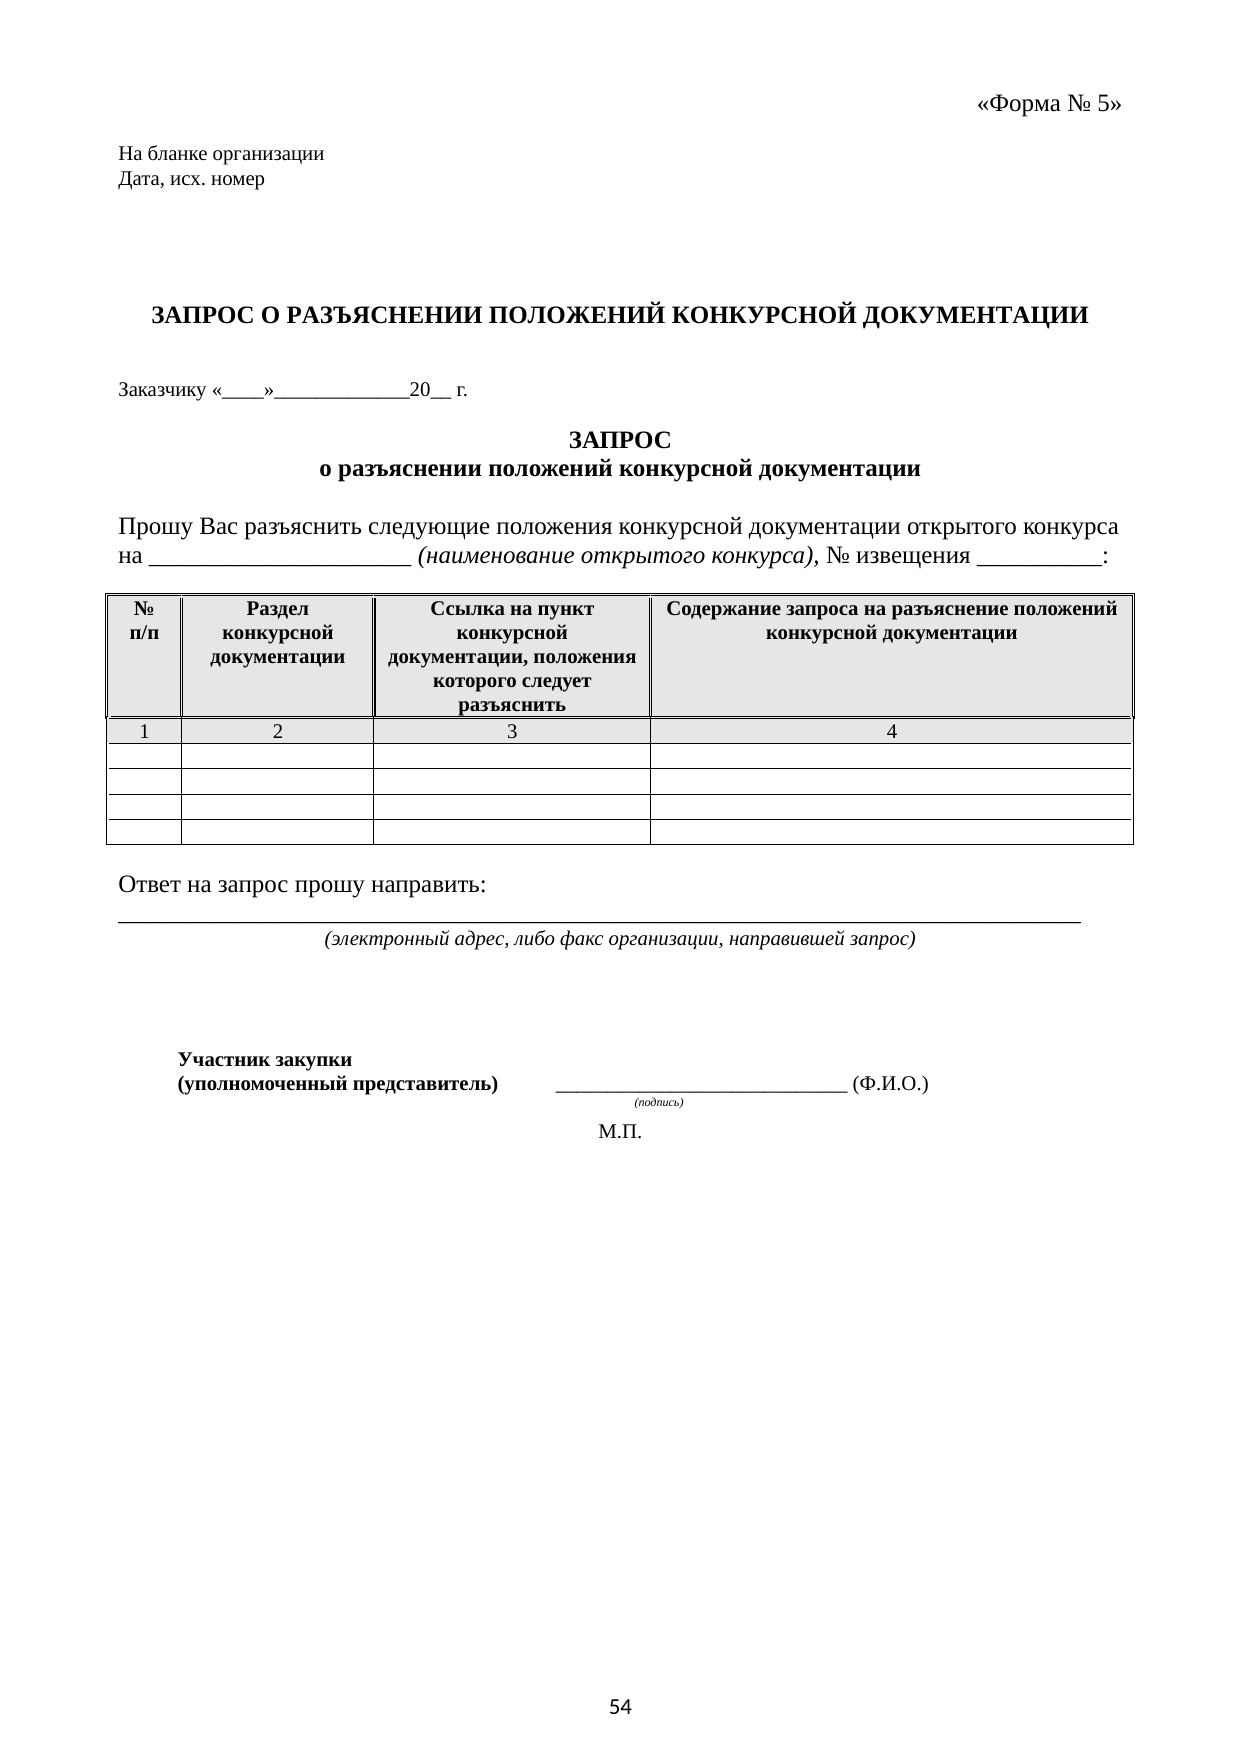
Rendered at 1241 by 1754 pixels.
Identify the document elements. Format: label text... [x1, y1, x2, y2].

text На бланке организации [118, 141, 1122, 165]
table_cell 3 [374, 719, 650, 743]
text «Форма № 5» [118, 88, 1122, 117]
table_cell [374, 769, 650, 793]
table_cell [651, 819, 1133, 844]
table_header Ссылка на пункт конкурсной документации, положения которого следует разъяснить [374, 596, 650, 716]
table_cell [651, 768, 1133, 793]
table_cell [182, 820, 373, 844]
table_cell [374, 744, 650, 768]
table_header Раздел конкурсной документации [182, 594, 374, 716]
table_header № п/п [108, 594, 182, 716]
table_cell [651, 743, 1133, 768]
table_header Содержание запроса на разъяснение положений конкурсной документации [650, 596, 1132, 716]
text Прошу Вас разъяснить следующие положения конкурсной документации открытого конкурса на _____________________ (наименование открытого конкурса), № извещения __________: [118, 511, 1122, 568]
text Дата, исх. номер [118, 165, 1122, 189]
table_cell [374, 795, 650, 818]
text М.П. [118, 1119, 1122, 1143]
table_cell [182, 769, 373, 793]
text Участник закупки [118, 1047, 1122, 1071]
text (уполномоченный представитель) ____________________________ (Ф.И.О.) [177, 1071, 1122, 1095]
table_cell [107, 743, 181, 768]
text ЗАПРОС О РАЗЪЯСНЕНИИ ПОЛОЖЕНИЙ КОНКУРСНОЙ ДОКУМЕНТАЦИИ [118, 300, 1122, 328]
text Ответ на запрос прошу направить: _____________________________________________________________________________ [118, 869, 1122, 926]
table_cell [107, 794, 181, 818]
table_cell [651, 794, 1133, 818]
text (электронный адрес, либо факс организации, направившей запрос) [118, 926, 1122, 950]
text Заказчику «____»_____________20__ г. [118, 377, 1122, 401]
text (подпись) [634, 1095, 1122, 1119]
table_cell 1 [107, 716, 181, 743]
table_cell [107, 768, 181, 793]
table_cell [182, 795, 373, 818]
text о разъяснении положений конкурсной документации [118, 453, 1122, 482]
table_cell 4 [651, 716, 1133, 743]
text ЗАПРОС [118, 425, 1122, 453]
table_cell [374, 820, 650, 844]
table_cell [107, 819, 181, 844]
table_cell 2 [182, 719, 373, 743]
table_cell [182, 744, 373, 768]
